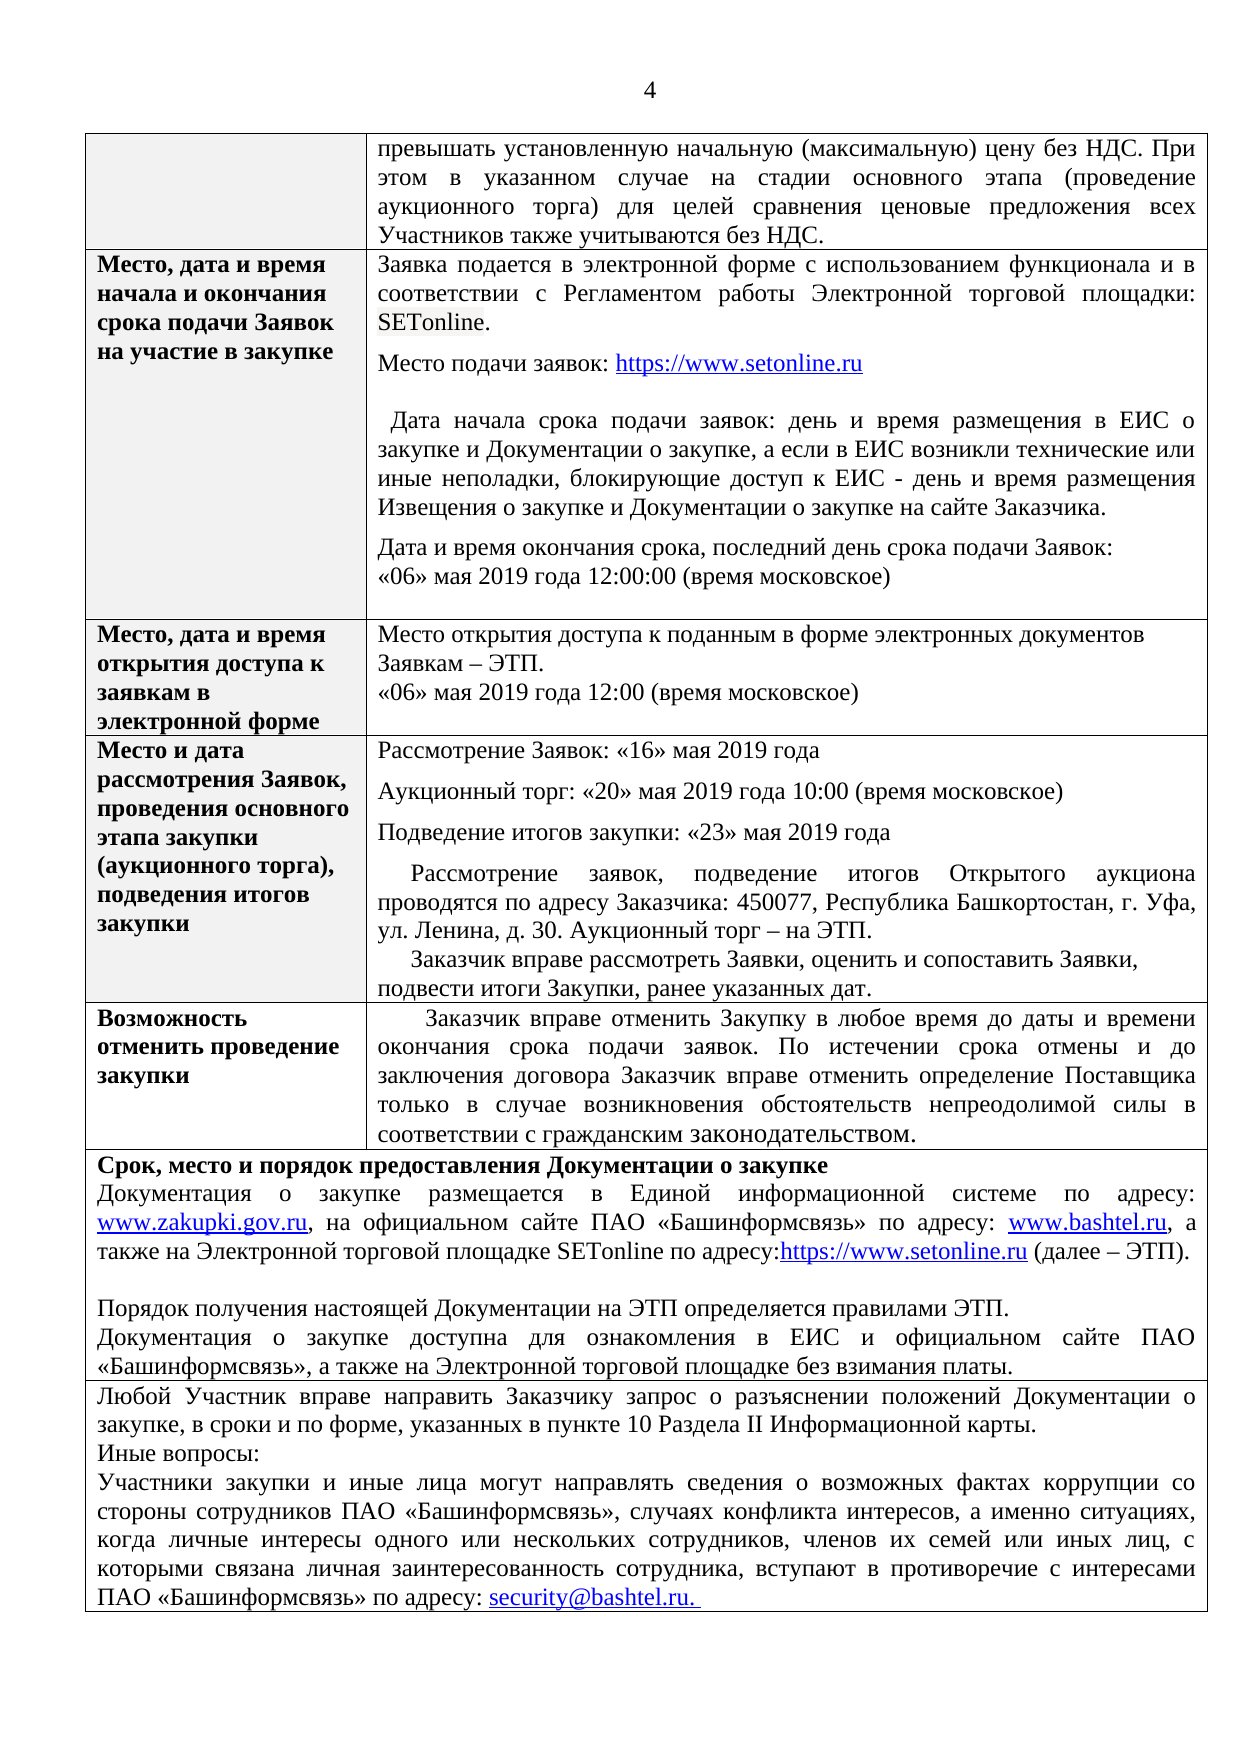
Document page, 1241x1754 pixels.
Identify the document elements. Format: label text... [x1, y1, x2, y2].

table_cell Любой Участник вправе направить Заказчику запрос о разъяснении положений Документации о закупке, в сроки и по форме, указанных в пункте 10 Раздела II Информационной карты. Иные вопросы: Участники закупки и иные лица могут направлять сведения о возможных фактах коррупции со стороны сотрудников ПАО «Башинформсвязь», случаях конфликта интересов, а именно ситуациях, когда личные интересы одного или нескольких сотрудников, членов их семей или иных лиц, с которыми связана личная заинтересованность сотрудника, вступают в противоречие с интересами ПАО «Башинформсвязь» по адресу: security@bashtel.ru. [86, 1381, 1207, 1611]
table_cell Место, дата и время начала и окончания срока подачи Заявок на участие в закупке [86, 250, 366, 618]
table_cell Заказчик вправе отменить Закупку в любое время до даты и времени окончания срока подачи заявок. По истечении срока отмены и до заключения договора Заказчик вправе отменить определение Поставщика только в случае возникновения обстоятельств непреодолимой силы в соответствии с гражданским законодательством. [367, 1003, 1207, 1149]
table_cell Заявка подается в электронной форме с использованием функционала и в соответствии с Регламентом работы Электронной торговой площадки: SETonline. Место подачи заявок: https://www.setonline.ru Дата начала срока подачи заявок: день и время размещения в ЕИС о закупке и Документации о закупке, а если в ЕИС возникли технические или иные неполадки, блокирующие доступ к ЕИС - день и время размещения Извещения о закупке и Документации о закупке на сайте Заказчика. Дата и время окончания срока, последний день срока подачи Заявок: 12:00:00 (время московское) [367, 250, 1207, 618]
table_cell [367, 134, 1207, 248]
table_cell Возможность отменить проведение закупки [86, 1003, 366, 1149]
table_cell Место и дата рассмотрения Заявок, проведения основного этапа закупки (аукционного торга), подведения итогов закупки [86, 736, 366, 1002]
table_cell Срок, место и порядок предоставления Документации о закупке Документация о закупке размещается в Единой информационной системе по адресу: www.zakupki.gov.ru, на официальном сайте ПАО «Башинформсвязь» по адресу: www.bashtel.ru, а также на Электронной торговой площадке SETonline по адресу: (далее – ЭТП). Порядок получения настоящей Документации на ЭТП определяется правилами ЭТП. Документация о закупке доступна для ознакомления в ЕИС и официальном сайте ПАО «Башинформсвязь», а также на Электронной торговой площадке без взимания платы. [86, 1150, 1207, 1380]
table_cell Место, дата и время открытия доступа к заявкам в электронной форме [86, 620, 366, 734]
table_cell Рассмотрение Заявок: Аукционный торг: 10:00 (время московское) Подведение итогов закупки: Рассмотрение заявок, подведение итогов Открытого аукциона проводятся по адресу Заказчика: 450077, Республика Башкортостан, г. Уфа, ул. Ленина, д. 30. Аукционный торг – на ЭТП. Заказчик вправе рассмотреть Заявки, оценить и сопоставить Заявки, подвести итоги Закупки, ранее указанных дат. [367, 736, 1207, 1002]
table_cell Место открытия доступа к поданным в форме электронных документов Заявкам – ЭТП. «06» мая 2019 года 12:00 (время московское) [367, 620, 1207, 734]
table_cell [86, 134, 366, 248]
